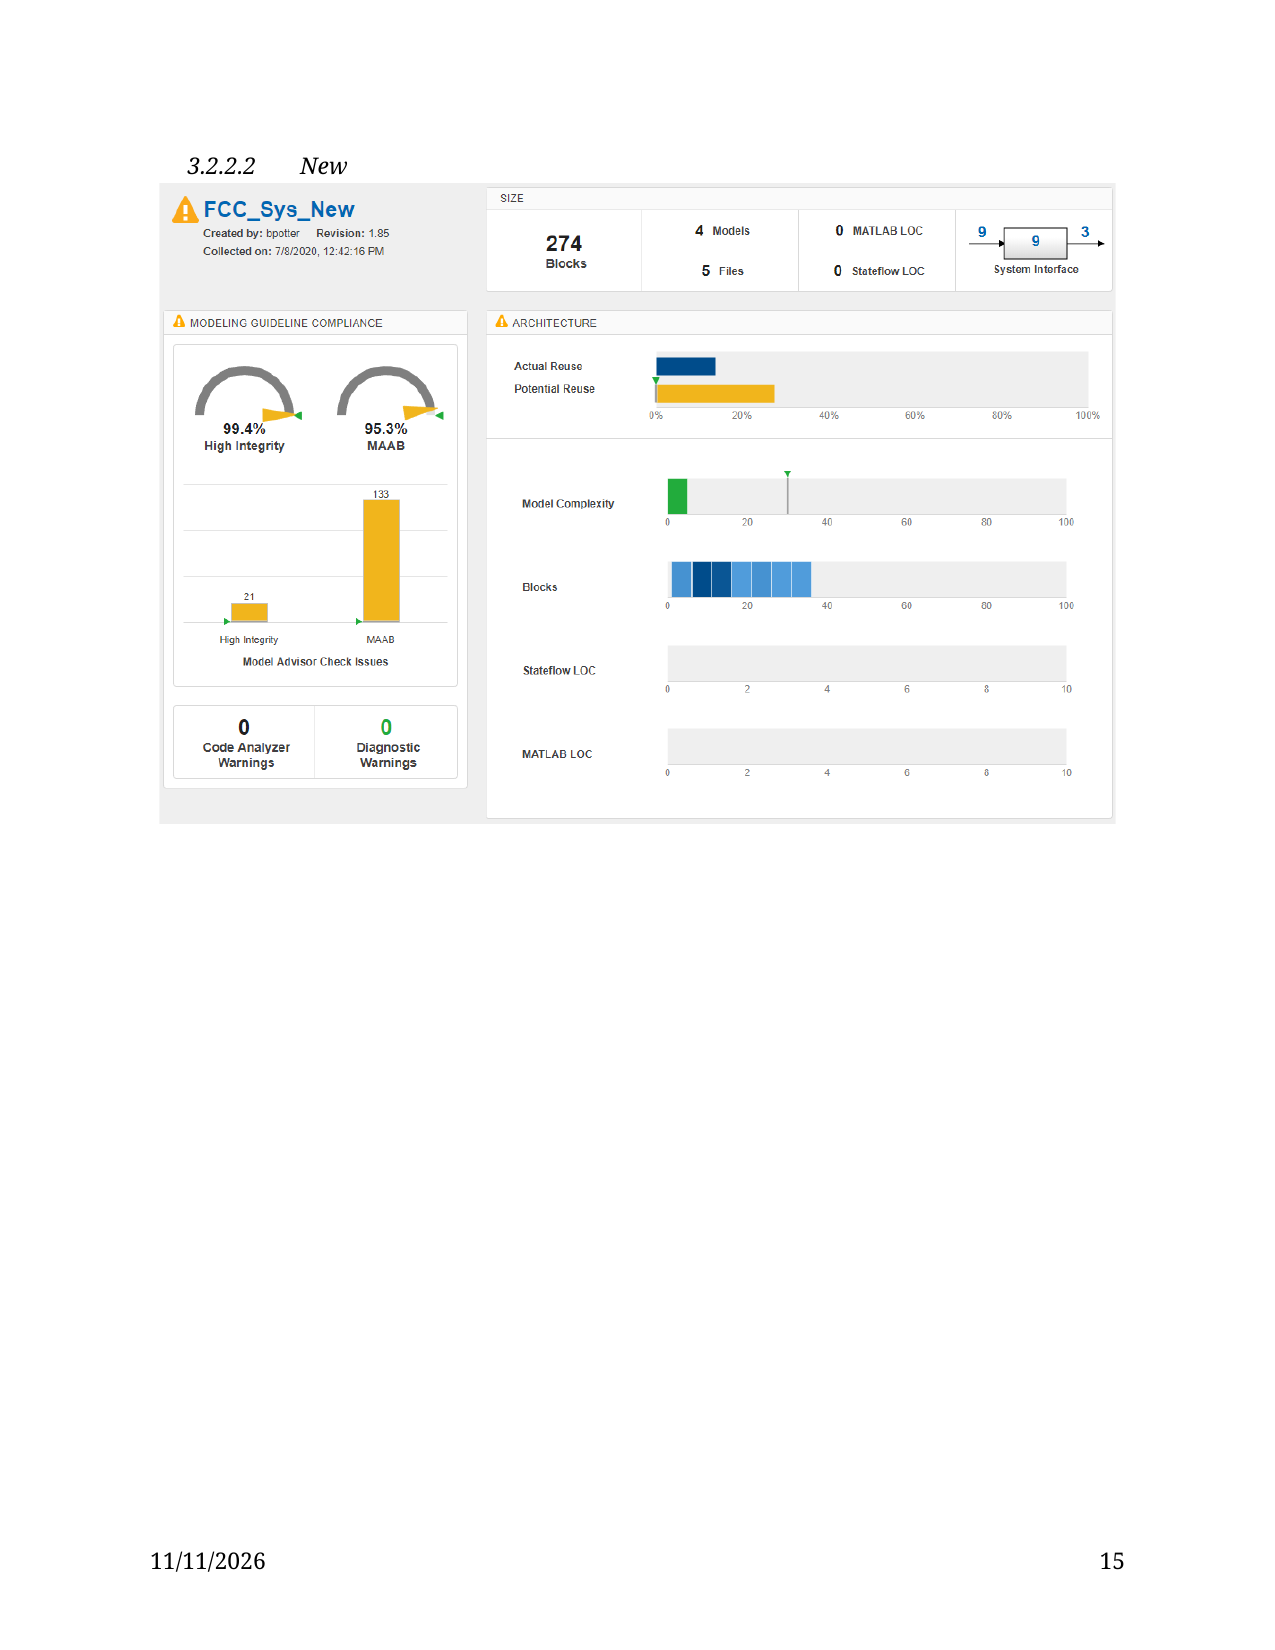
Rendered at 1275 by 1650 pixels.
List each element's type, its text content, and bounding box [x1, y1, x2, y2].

subtitle New [187, 150, 1125, 181]
picture [159, 183, 1116, 824]
